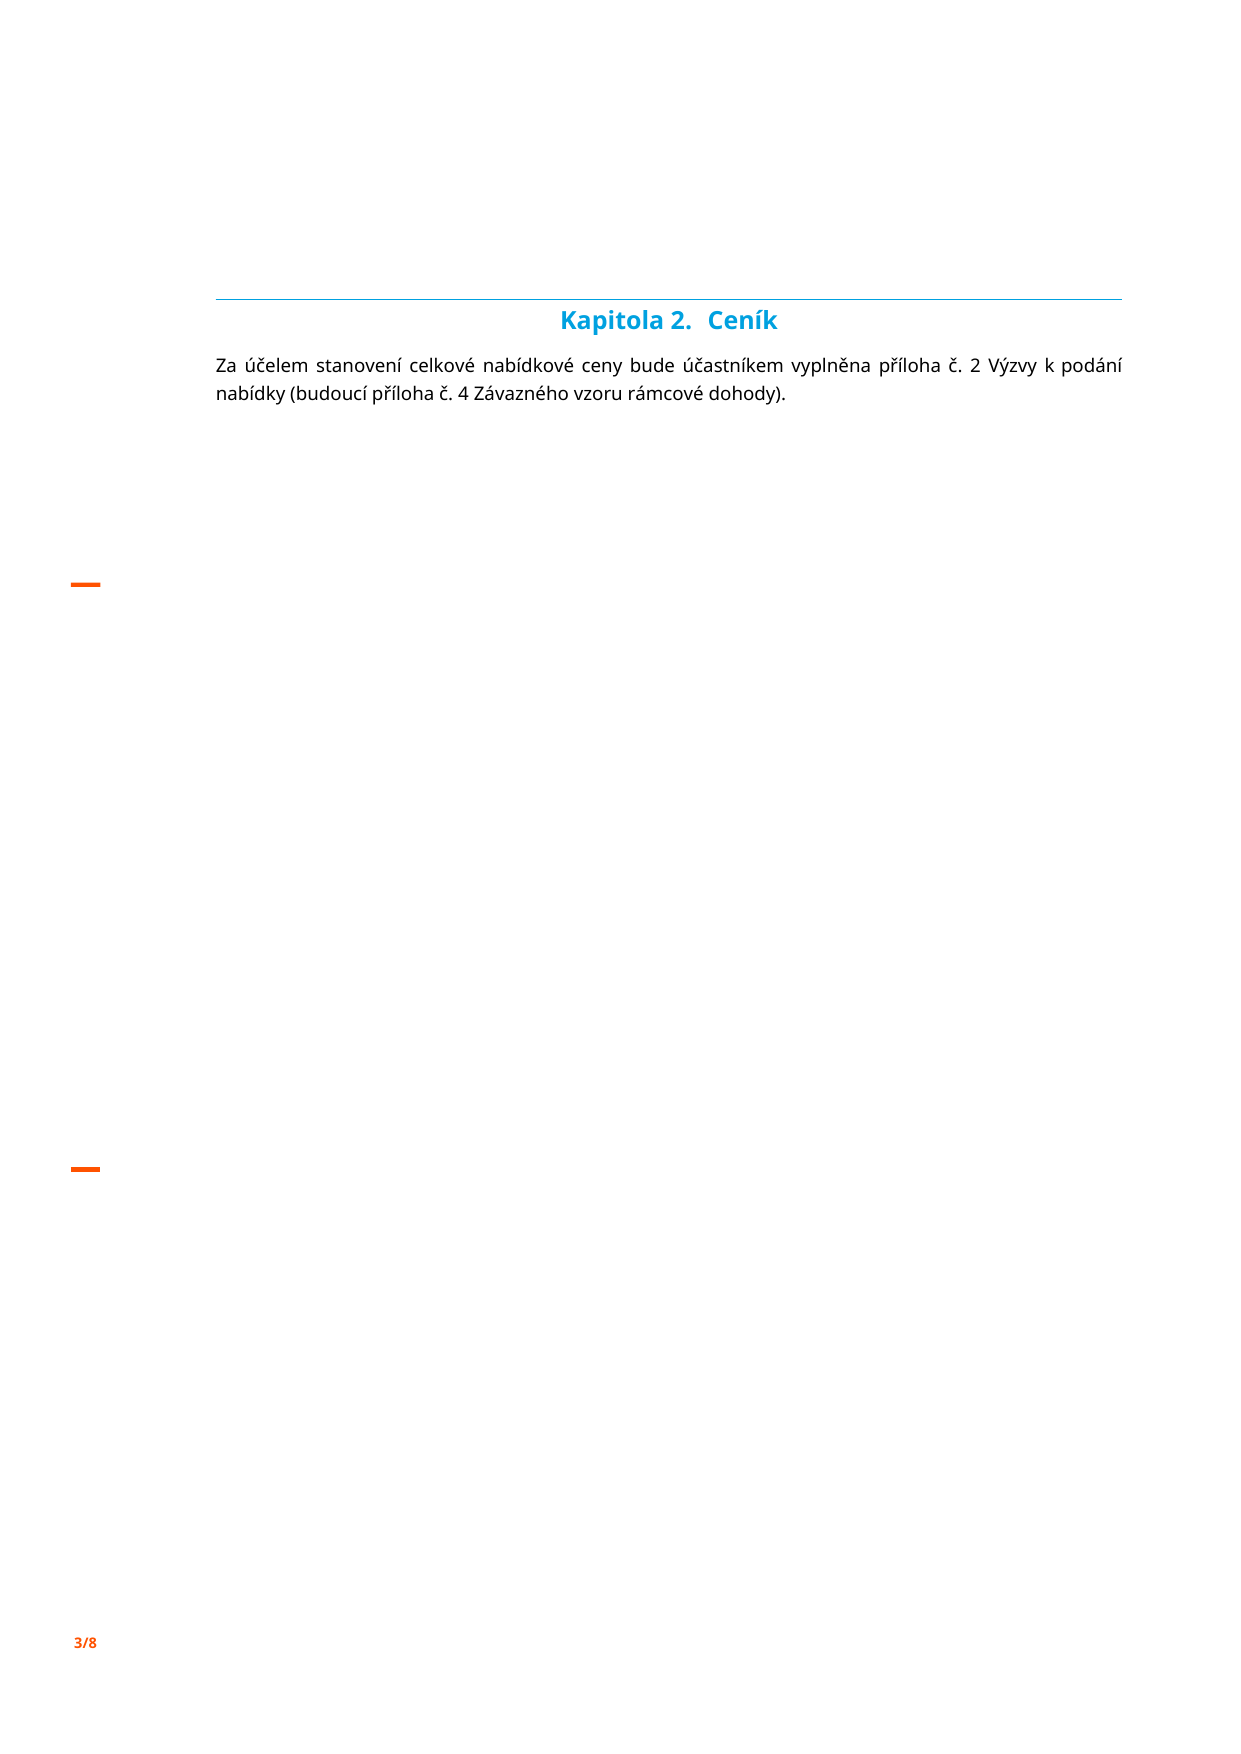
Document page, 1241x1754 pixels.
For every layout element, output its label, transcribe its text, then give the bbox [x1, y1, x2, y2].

text Za účelem stanovení celkové nabídkové ceny bude účastníkem vyplněna příloha č. 2 Výzvy k podání nabídky (budoucí příloha č. 4 Závazného vzoru rámcové dohody). [216, 352, 1122, 406]
subtitle Ceník [216, 300, 1122, 336]
